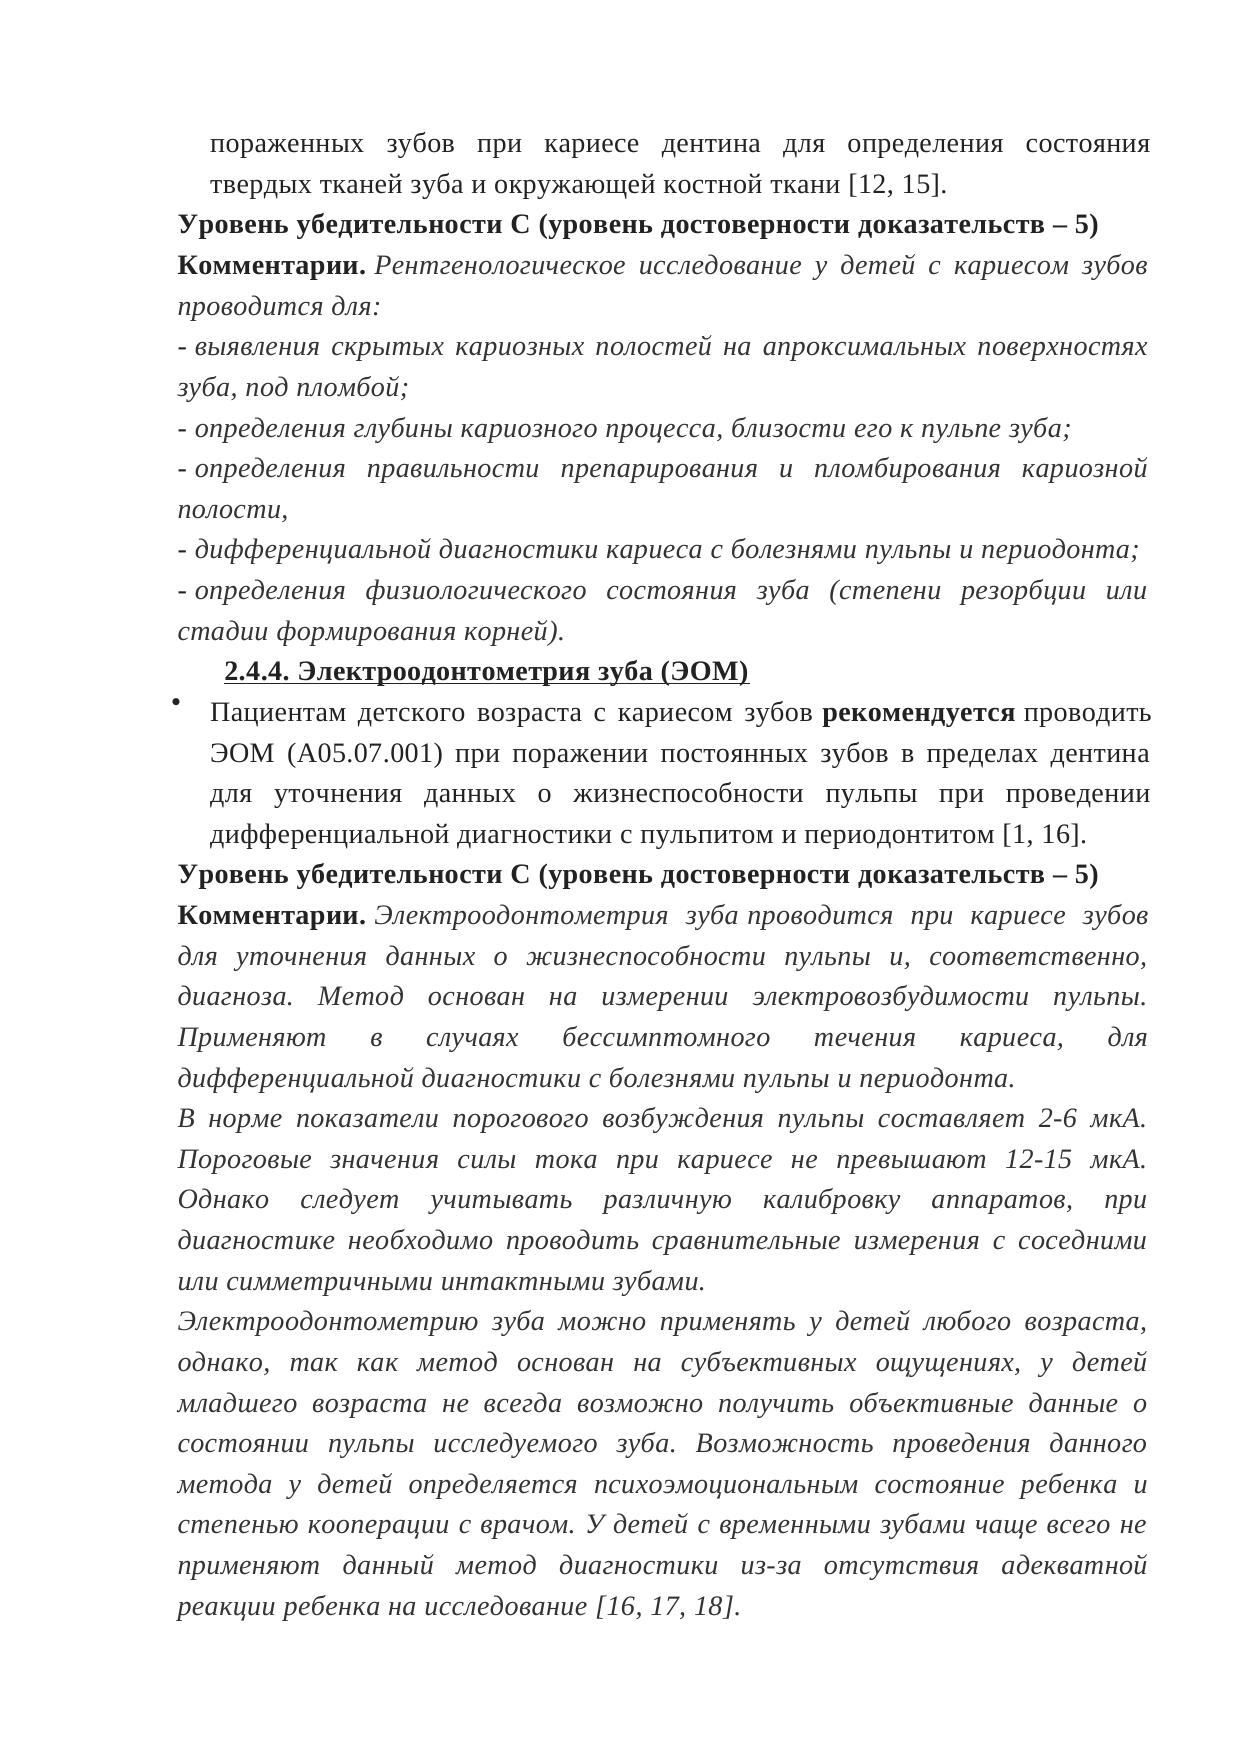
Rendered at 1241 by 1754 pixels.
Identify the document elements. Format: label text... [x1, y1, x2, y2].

text - выявления скрытых кариозных полостей на апроксимальных поверхностях зуба, под пломбой; [177, 321, 1152, 402]
text - определения физиологического состояния зуба (степени резорбции или стадии формирования корней). [177, 565, 1152, 646]
text Электроодонтометрию зуба можно применять у детей любого возраста, однако, так как метод основан на субъективных ощущениях, у детей младшего возраста не всегда возможно получить объективные данные о состоянии пульпы исследуемого зуба. Возможность проведения данного метода у детей определяется психоэмоциональным состояние ребенка и степенью кооперации с врачом. У детей с временными зубами чаще всего не применяют данный метод диагностики из-за отсутствия адекватной реакции ребенка на исследование [16, 17, 18]. [177, 1296, 1152, 1621]
text - дифференциальной диагностики кариеса с болезнями пульпы и периодонта; [177, 524, 1152, 565]
text 2.4.4. Электроодонтометрия зуба (ЭОМ) [224, 646, 1105, 687]
text Уровень убедительности С (уровень достоверности доказательств – 5) [177, 199, 1152, 240]
text Уровень убедительности С (уровень достоверности доказательств – 5) [177, 849, 1152, 890]
text Комментарии. Электроодонтометрия зуба проводится при кариесе зубов для уточнения данных о жизнеспособности пульпы и, соответственно, диагноза. Метод основан на измерении электровозбудимости пульпы. Применяют в случаях бессимптомного течения кариеса, для дифференциальной диагностики с болезнями пульпы и периодонта. [177, 890, 1152, 1093]
text В норме показатели порогового возбуждения пульпы составляет 2-6 мкА. Пороговые значения силы тока при кариесе не превышают 12-15 мкА. Однако следует учитывать различную калибровку аппаратов, при диагностике необходимо проводить сравнительные измерения с соседними или симметричными интактными зубами. [177, 1093, 1152, 1296]
text Комментарии. Рентгенологическое исследование у детей с кариесом зубов проводится для: [177, 240, 1152, 321]
text - определения правильности препарирования и пломбирования кариозной полости, [177, 443, 1152, 524]
text - определения глубины кариозного процесса, близости его к пульпе зуба; [177, 402, 1152, 443]
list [172, 118, 1152, 199]
list Пациентам детского возраста с кариесом зубов рекомендуется проводить ЭОМ (A05.07.001) при поражении постоянных зубов в пределах дентина для уточнения данных о жизнеспособности пульпы при проведении дифференциальной диагностики с пульпитом и периодонтитом [1, 16]. [172, 687, 1152, 849]
